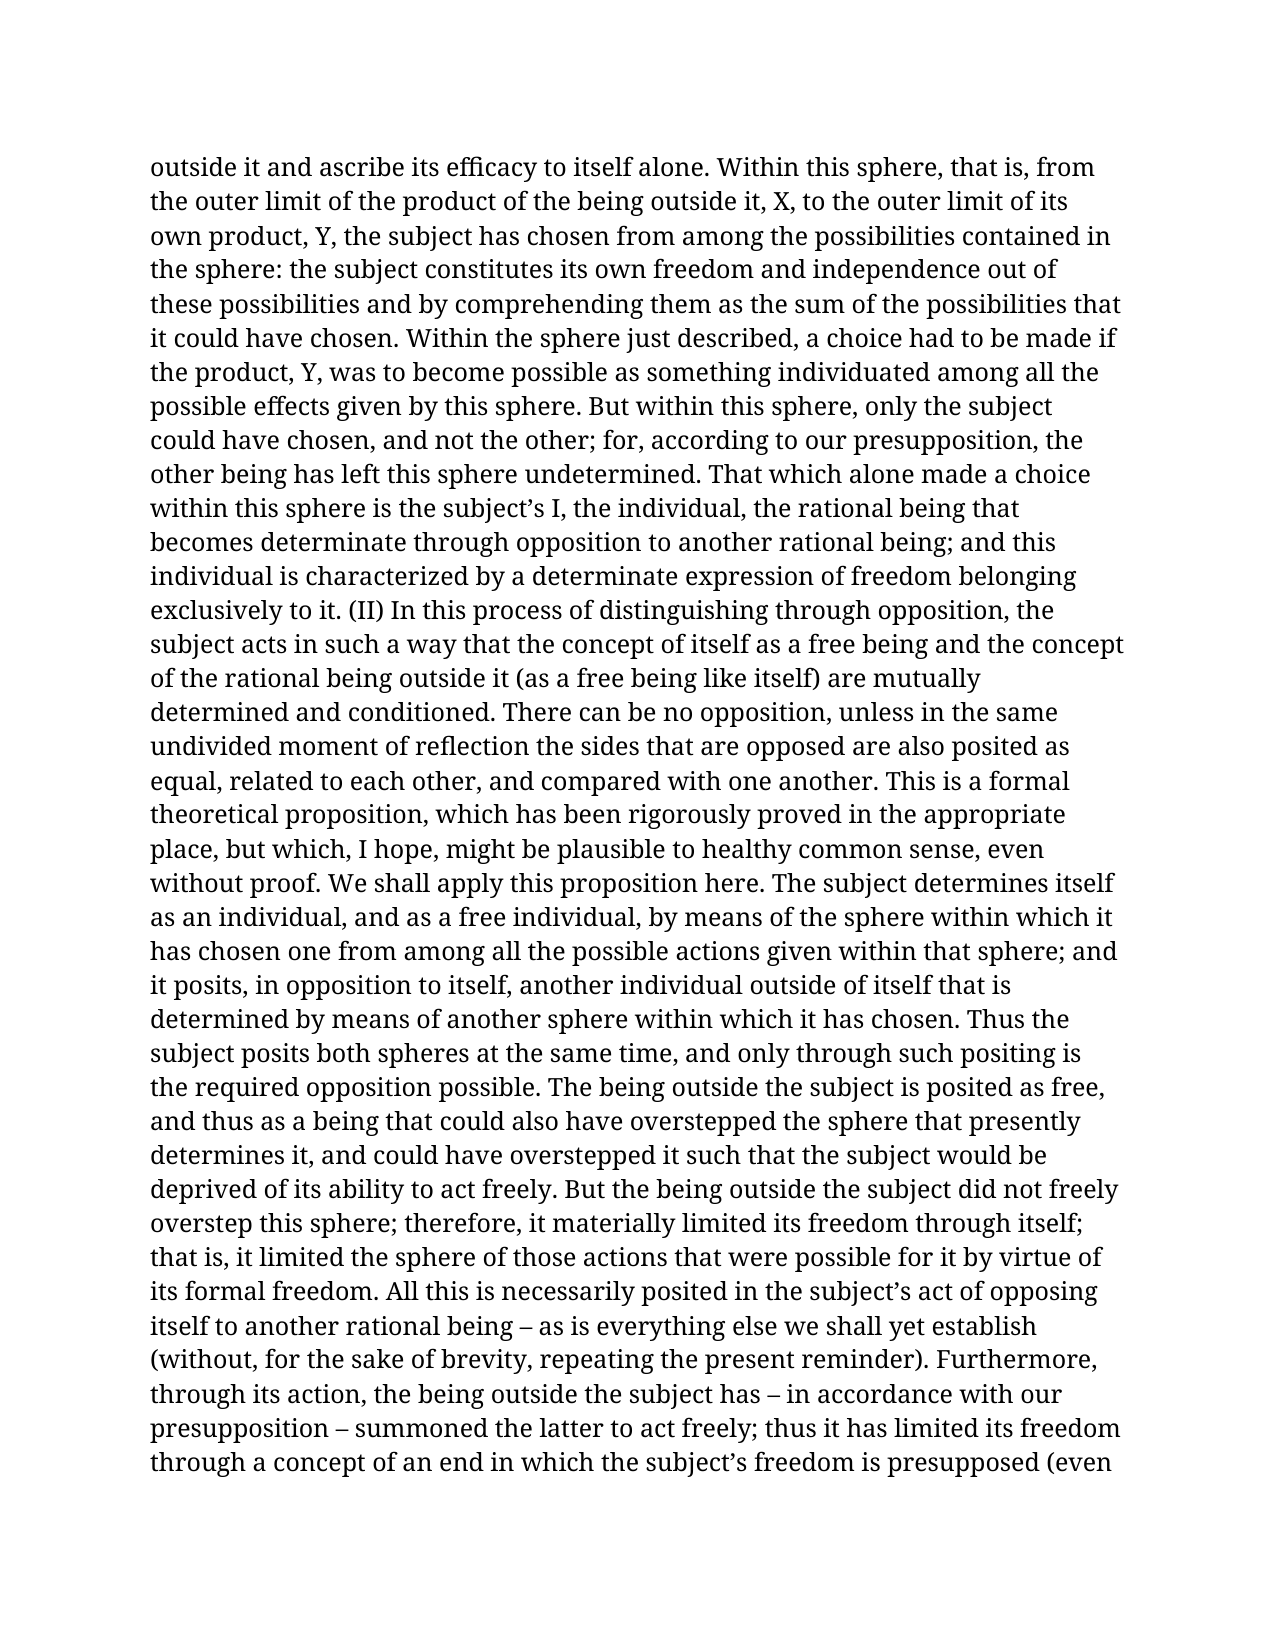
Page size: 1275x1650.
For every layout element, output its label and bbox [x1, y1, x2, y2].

text [150, 150, 1125, 1478]
